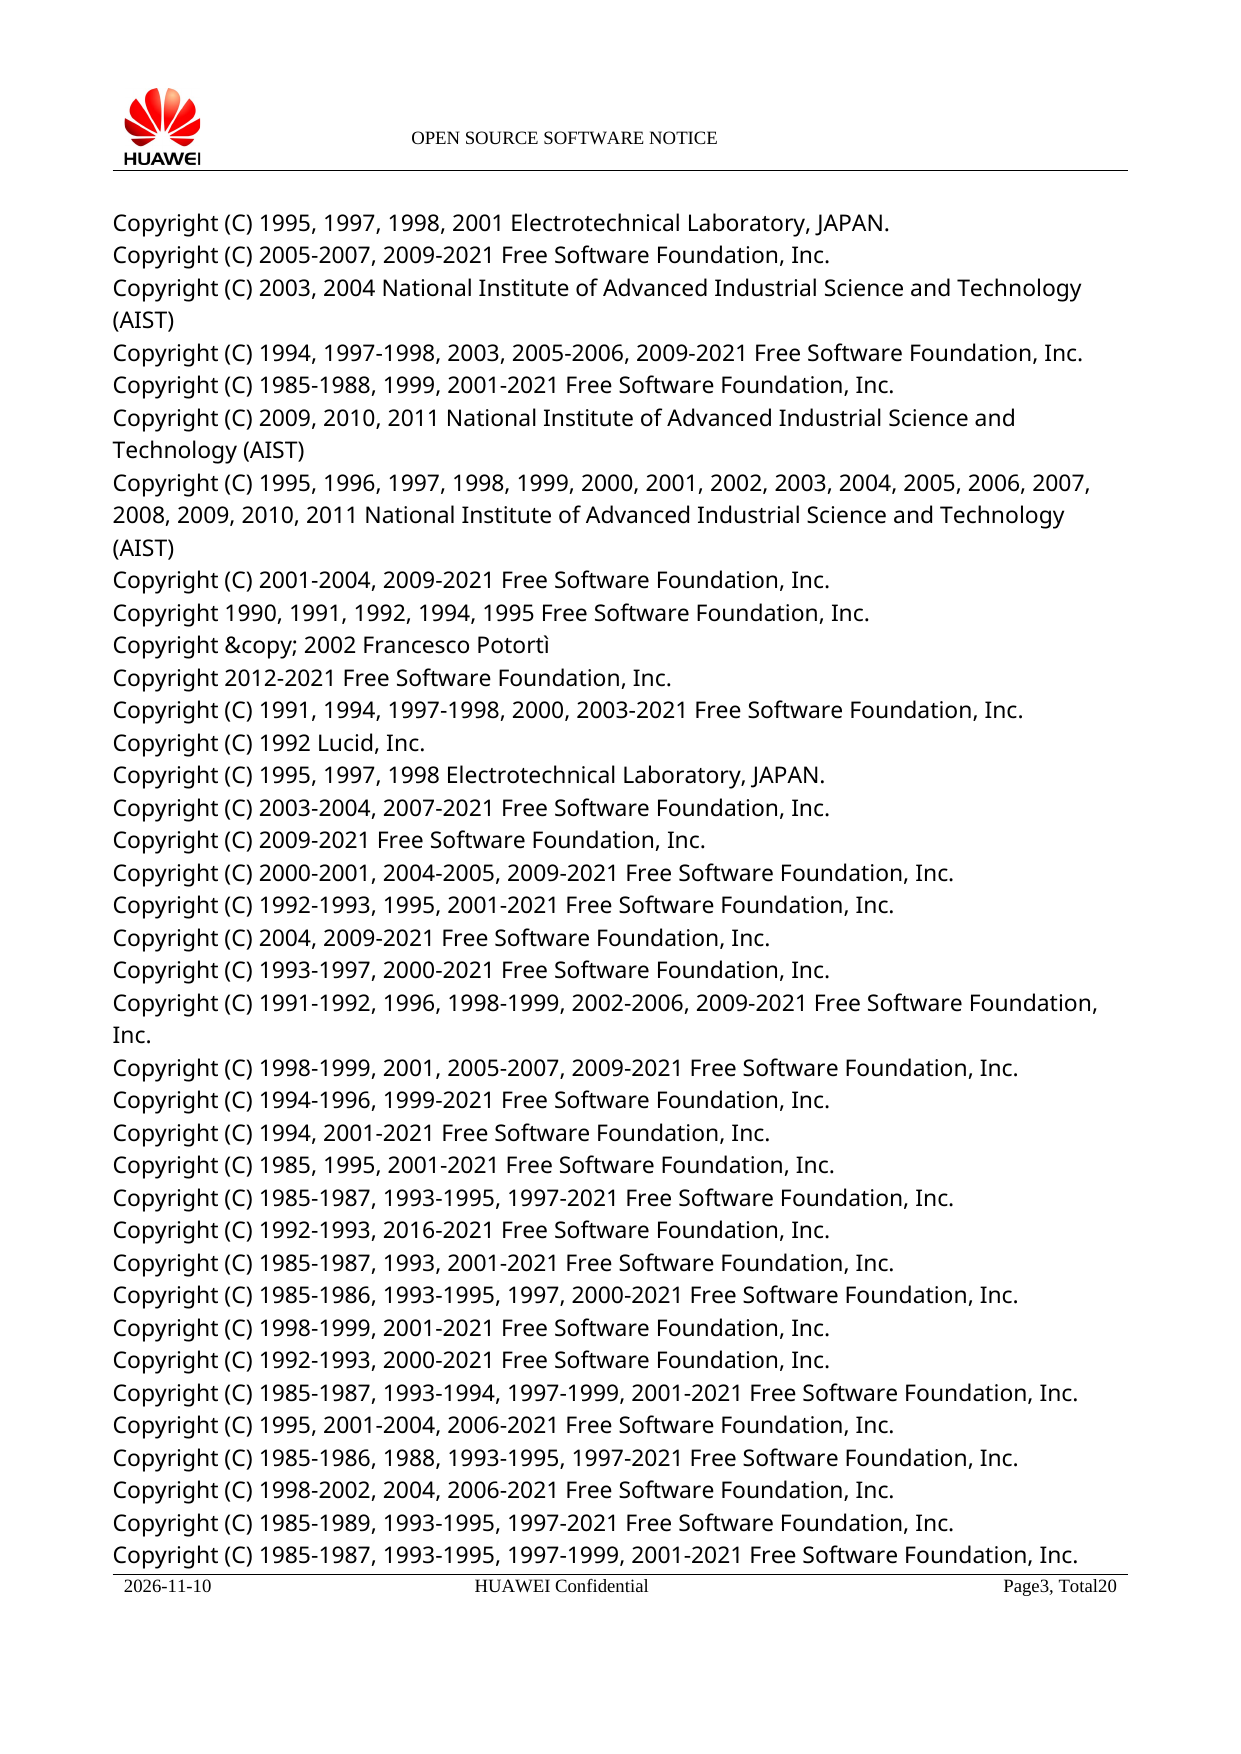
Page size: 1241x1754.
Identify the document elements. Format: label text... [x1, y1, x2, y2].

picture [124, 88, 201, 165]
